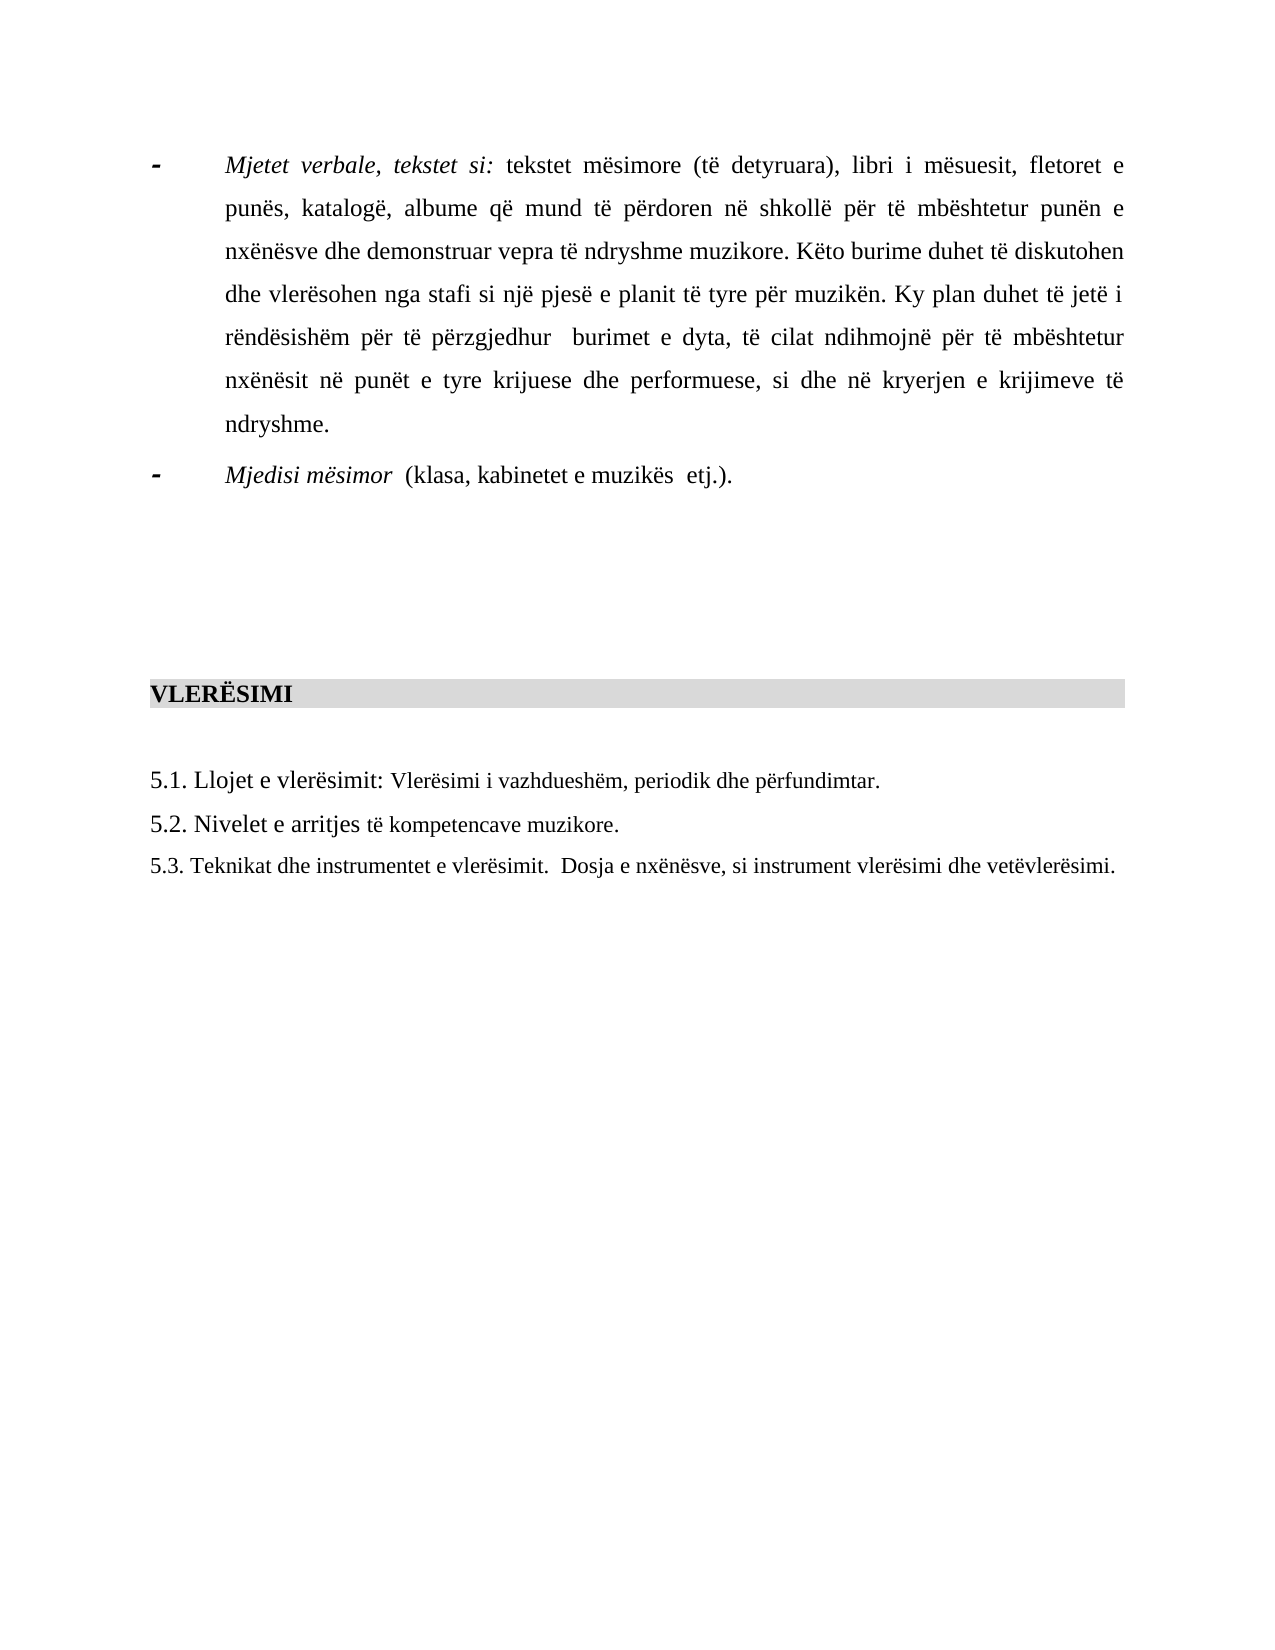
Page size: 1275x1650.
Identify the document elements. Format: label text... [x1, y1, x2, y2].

list 5.3. Teknikat dhe instrumentet e vlerësimit. Dosja e nxënësve, si instrument vlerësimi dhe vetëvlerësimi. [150, 852, 1125, 878]
list 5.2. Nivelet e arritjes të kompetencave muzikore. [150, 809, 1125, 837]
list Mjetet verbale, tekstet si: tekstet mësimore (të detyruara), libri i mësuesit, fletoret e punës, katalogë, albume që mund të përdoren në shkollë për të mbështetur punën e nxënësve dhe demonstruar vepra të ndryshme muzikore. Këto burime duhet të diskutohen dhe vlerësohen nga stafi si një pjesë e planit të tyre për muzikën. Ky plan duhet të jetë i rëndësishëm për të përzgjedhur burimet e dyta, të cilat ndihmojnë për të mbështetur nxënësit në punët e tyre krijuese dhe performuese, si dhe në kryerjen e krijimeve të ndryshme. [150, 150, 1125, 437]
text VLERËSIMI [150, 679, 1125, 708]
list Mjedisi mësimor (klasa, kabinetet e muzikës etj.). [150, 452, 1125, 490]
list 5.1. Llojet e vlerësimit: Vlerësimi i vazhdueshëm, periodik dhe përfundimtar. [150, 766, 1125, 794]
